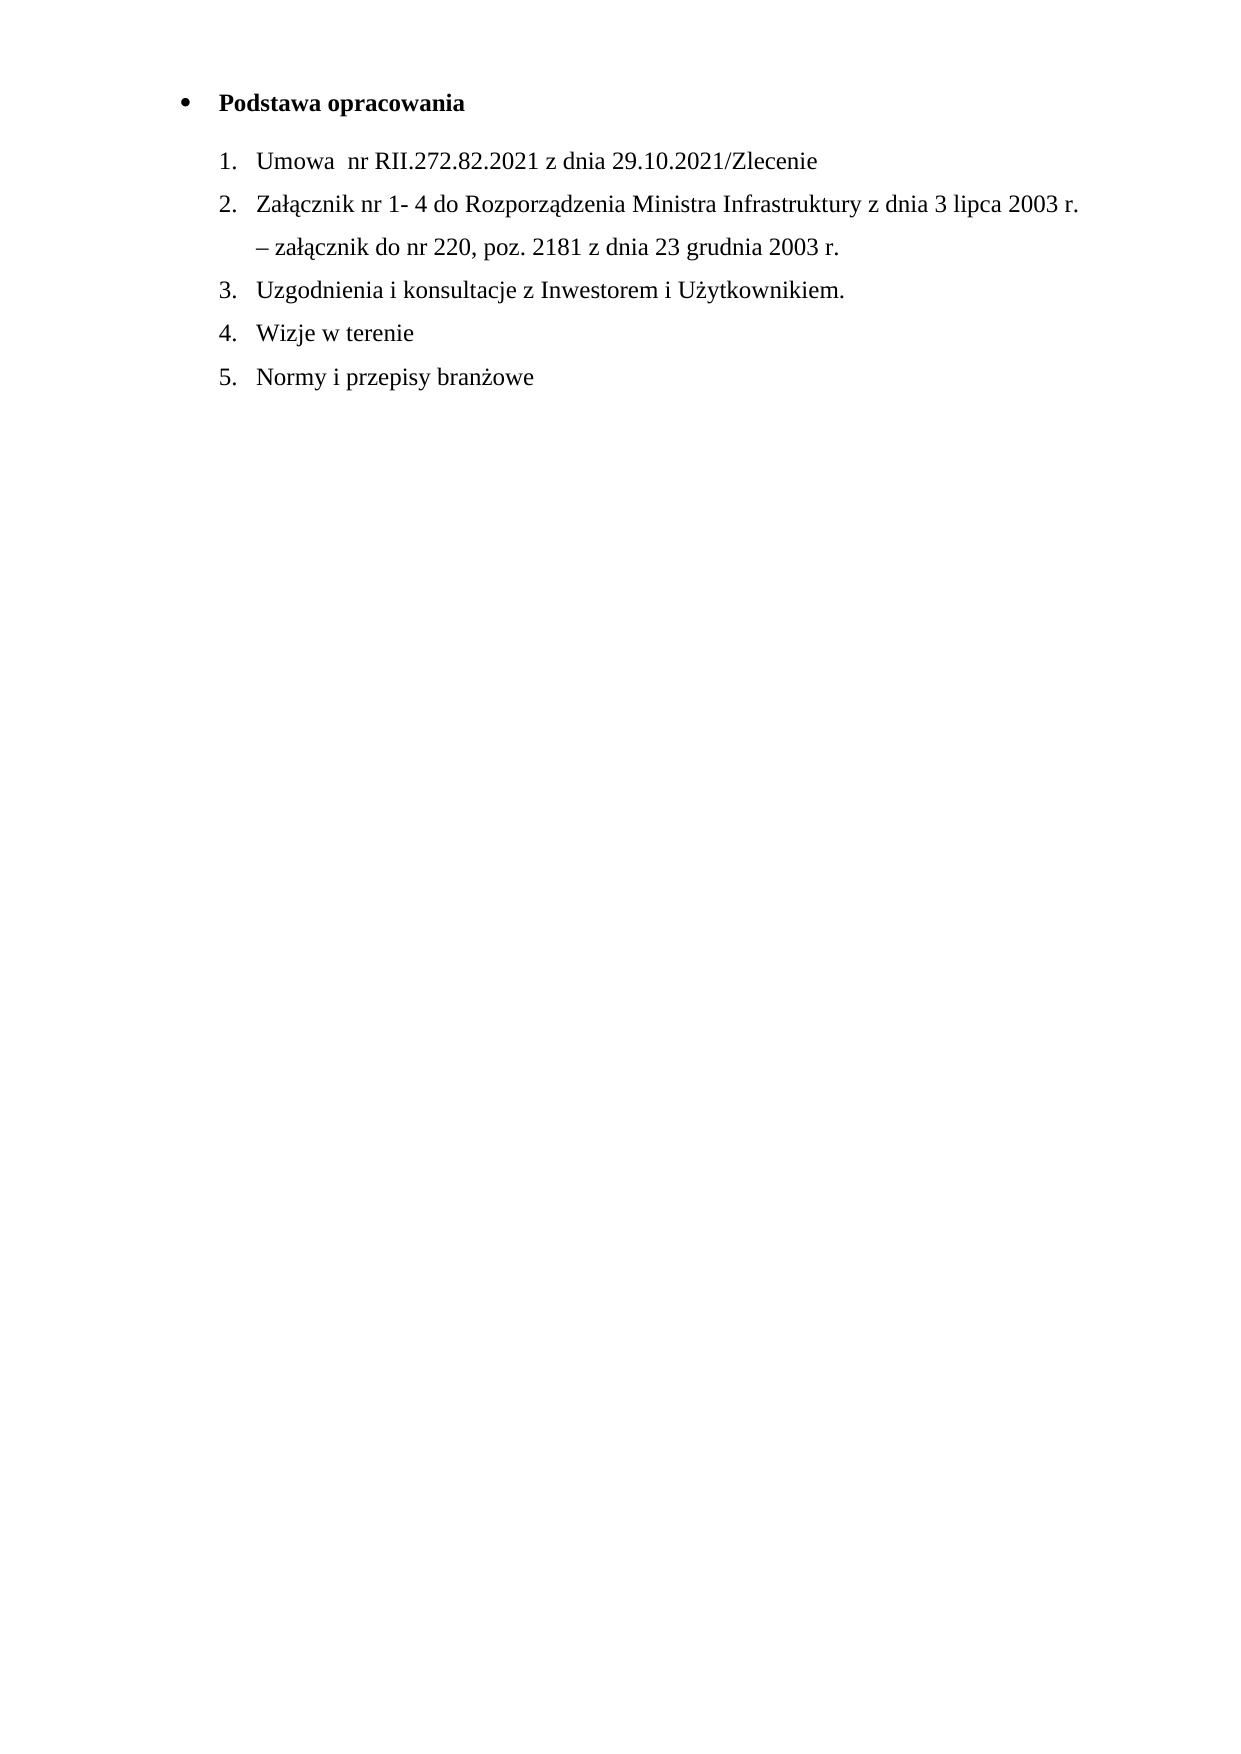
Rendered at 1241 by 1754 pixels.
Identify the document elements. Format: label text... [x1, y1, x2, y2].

list Normy i przepisy branżowe [218, 362, 1091, 390]
list Załącznik nr 1- 4 do Rozporządzenia Ministra Infrastruktury z dnia 3 lipca 2003 r. – załącznik do nr 220, poz. 2181 z dnia 23 grudnia 2003 r. [218, 189, 1091, 261]
list Podstawa opracowania [181, 88, 1091, 117]
list Uzgodnienia i konsultacje z Inwestorem i Użytkownikiem. [218, 275, 1091, 304]
list Wizje w terenie [218, 318, 1091, 347]
list Umowa nr RII.272.82.2021 z dnia 29.10.2021/Zlecenie [218, 146, 1091, 175]
